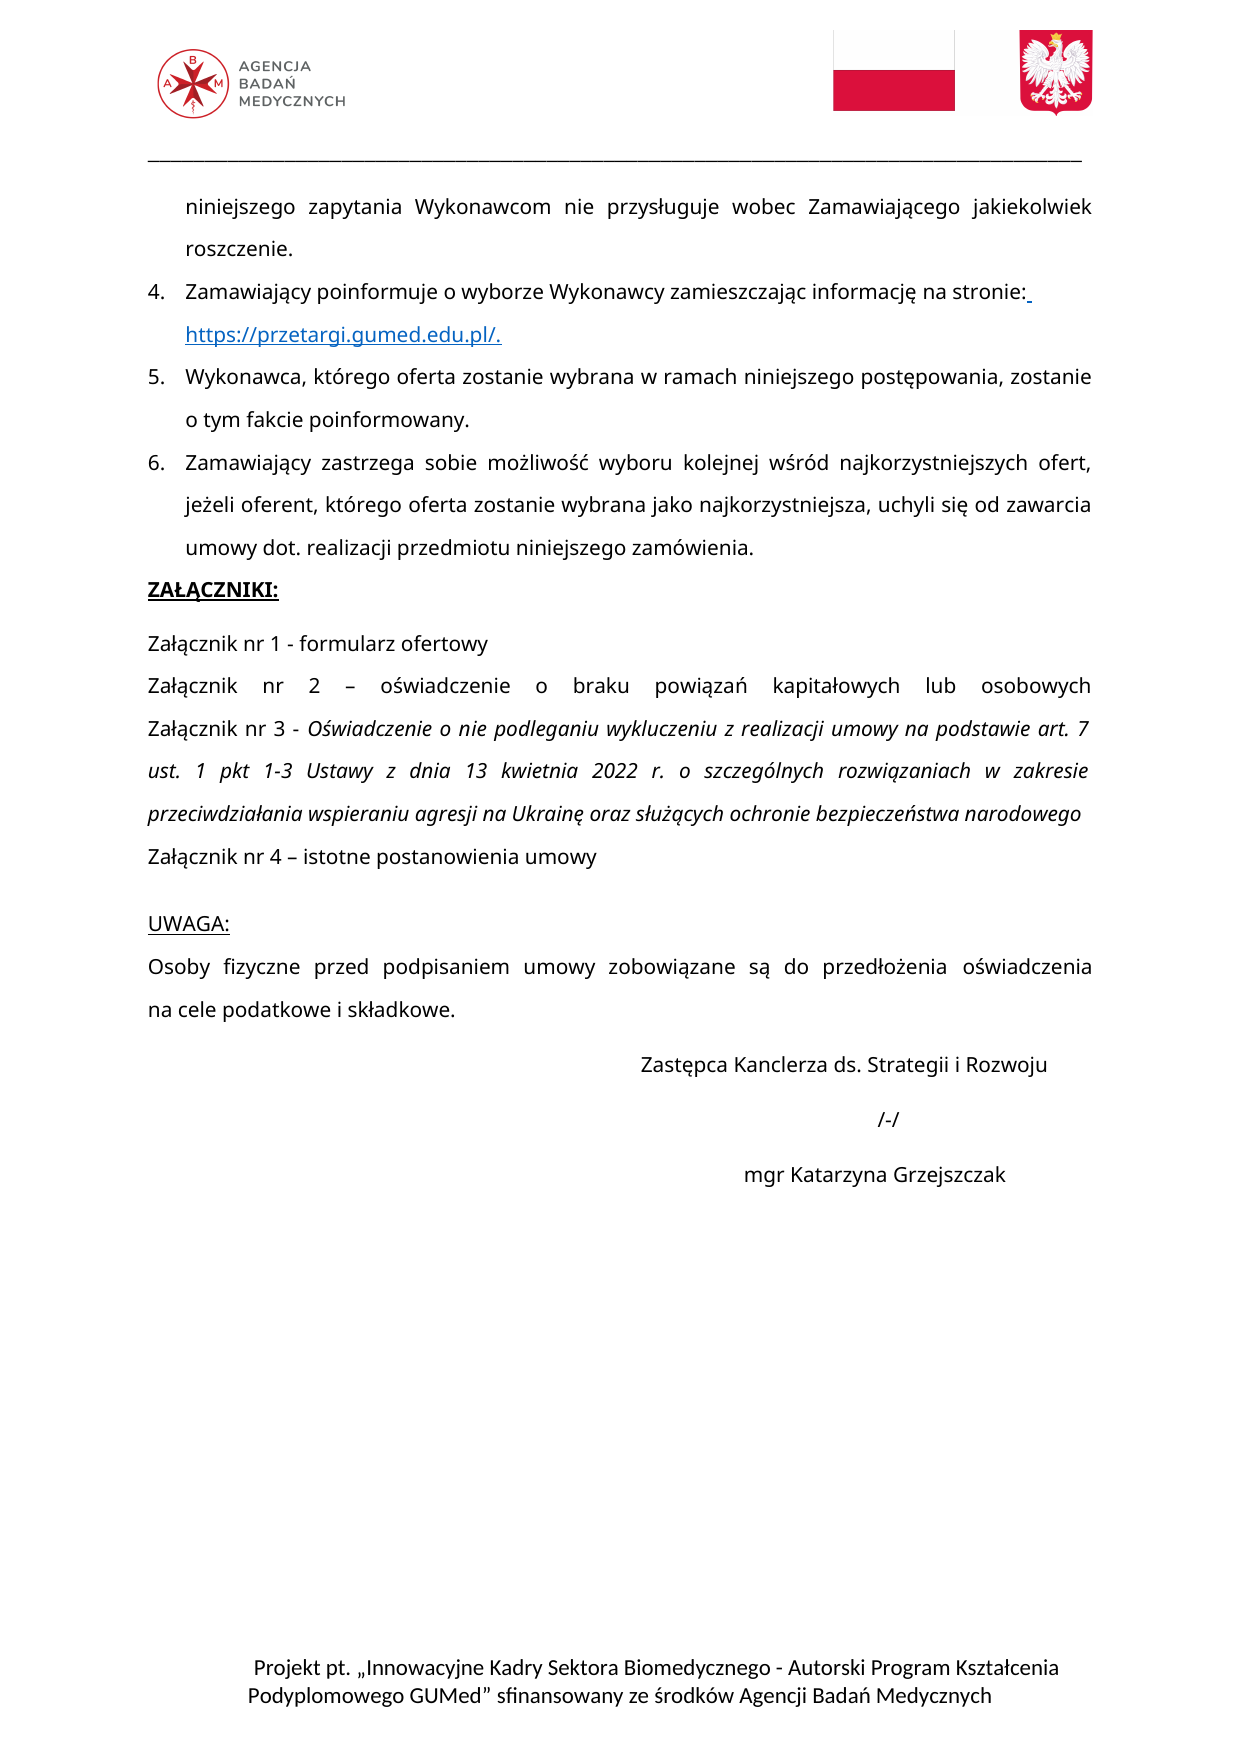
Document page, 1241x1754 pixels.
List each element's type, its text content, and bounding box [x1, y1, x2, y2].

text Załącznik nr 2 – oświadczenie o braku powiązań kapitałowych lub osobowych Załącznik nr 3 - Oświadczenie o nie podleganiu wykluczeniu z realizacji umowy na podstawie art. 7 ust. 1 pkt 1-3 Ustawy z dnia 13 kwietnia 2022 r. o szczególnych rozwiązaniach w zakresie przeciwdziałania wspieraniu agresji na Ukrainę oraz służących ochronie bezpieczeństwa narodowego [148, 671, 1093, 828]
text Załącznik nr 1 - formularz ofertowy [148, 629, 1093, 657]
picture [833, 30, 1093, 116]
list Wykonawca, którego oferta zostanie wybrana w ramach niniejszego postępowania, zostanie o tym fakcie poinformowany. [148, 362, 1093, 433]
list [148, 192, 1093, 263]
text mgr Katarzyna Grzejszczak [148, 1160, 1093, 1188]
picture [147, 29, 353, 138]
list Zamawiający zastrzega sobie możliwość wyboru kolejnej wśród najkorzystniejszych ofert, jeżeli oferent, którego oferta zostanie wybrana jako najkorzystniejsza, uchyli się od zawarcia umowy dot. realizacji przedmiotu niniejszego zamówienia. [148, 448, 1093, 561]
text Załącznik nr 4 – istotne postanowienia umowy [148, 842, 1093, 870]
text UWAGA: [148, 909, 1093, 938]
text ZAŁĄCZNIKI: [148, 575, 1093, 604]
text /-/ [148, 1105, 1093, 1133]
list Zamawiający poinformuje o wyborze Wykonawcy zamieszczając informację na stronie: https://przetargi.gumed.edu.pl/. [148, 277, 1093, 348]
text Osoby fizyczne przed podpisaniem umowy zobowiązane są do przedłożenia oświadczenia na cele podatkowe i składkowe. [148, 952, 1093, 1023]
text Zastępca Kanclerza ds. Strategii i Rozwoju [148, 1050, 1093, 1078]
